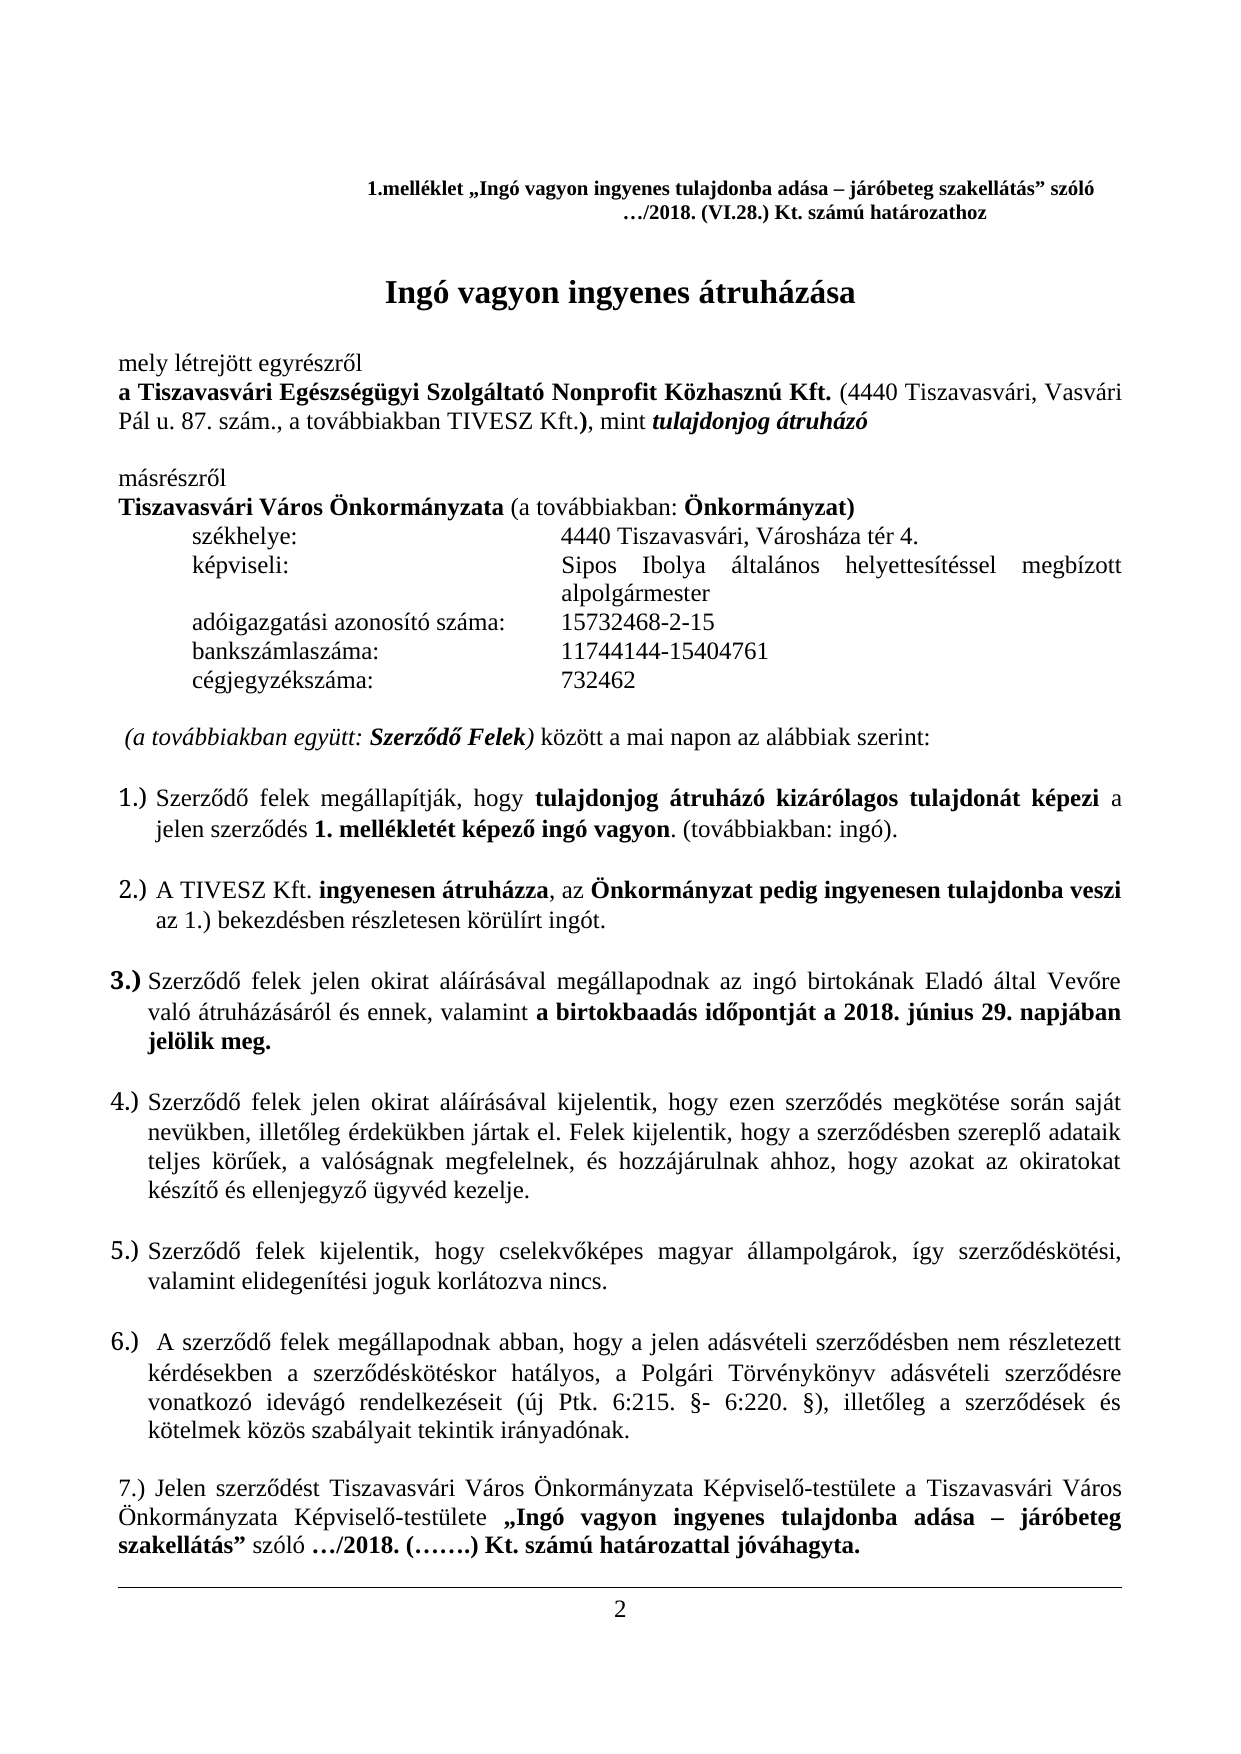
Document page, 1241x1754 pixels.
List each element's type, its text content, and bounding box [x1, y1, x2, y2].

list Szerződő felek jelen okirat aláírásával kijelentik, hogy ezen szerződés megkötése során saját nevükben, illetőleg érdekükben jártak el. Felek kijelentik, hogy a szerződésben szereplő adataik teljes körűek, a valóságnak megfelelnek, és hozzájárulnak ahhoz, hogy azokat az okiratokat készítő és ellenjegyző ügyvéd kezelje. [110, 1083, 1122, 1203]
list A TIVESZ Kft. ingyenesen átruházza, az Önkormányzat pedig ingyenesen tulajdonba veszi az 1.) bekezdésben részletesen körülírt ingót. [118, 871, 1122, 934]
text 1.melléklet „Ingó vagyon ingyenes tulajdonba adása – járóbeteg szakellátás” szóló …/2018. (VI.28.) Kt. számú határozathoz [339, 176, 1122, 224]
text Ingó vagyon ingyenes átruházása [118, 272, 1122, 310]
text bankszámlaszáma: 11744144-15404761 [192, 636, 1122, 665]
list Szerződő felek megállapítják, hogy tulajdonjog átruházó kizárólagos tulajdonát képezi a jelen szerződés 1. mellékletét képező ingó vagyon. (továbbiakban: ingó). [118, 780, 1122, 843]
text (a továbbiakban együtt: Szerződő Felek) között a mai napon az alábbiak szerint: [118, 722, 1122, 751]
text székhelye: 4440 Tiszavasvári, Városháza tér 4. [192, 521, 1122, 550]
list Szerződő felek kijelentik, hogy cselekvőképes magyar állampolgárok, így szerződéskötési, valamint elidegenítési joguk korlátozva nincs. [110, 1232, 1122, 1295]
text cégjegyzékszáma: 732462 [192, 665, 1122, 693]
text képviseli: Sipos Ibolya általános helyettesítéssel megbízott alpolgármester [192, 550, 1122, 607]
text Tiszavasvári Város Önkormányzata (a továbbiakban: Önkormányzat) [118, 492, 1122, 521]
text adóigazgatási azonosító száma: 15732468-2-15 [192, 607, 1122, 636]
text másrészről [118, 463, 1122, 492]
text 7.) Jelen szerződést Tiszavasvári Város Önkormányzata Képviselő-testülete a Tiszavasvári Város Önkormányzata Képviselő-testülete „Ingó vagyon ingyenes tulajdonba adása – járóbeteg szakellátás” szóló …/2018. (…….) Kt. számú határozattal jóváhagyta. [118, 1473, 1122, 1559]
list Szerződő felek jelen okirat aláírásával megállapodnak az ingó birtokának Eladó által Vevőre való átruházásáról és ennek, valamint a birtokbaadás időpontját a 2018. június 29. napjában jelölik meg. [110, 963, 1122, 1054]
list A szerződő felek megállapodnak abban, hogy a jelen adásvételi szerződésben nem részletezett kérdésekben a szerződéskötéskor hatályos, a Polgári Törvénykönyv adásvételi szerződésre vonatkozó idevágó rendelkezéseit (új Ptk. 6:215. §- 6:220. §), illetőleg a szerződések és kötelmek közös szabályait tekintik irányadónak. [110, 1324, 1122, 1444]
text a Tiszavasvári Egészségügyi Szolgáltató Nonprofit Közhasznú Kft. (4440 Tiszavasvári, Vasvári Pál u. 87. szám., a továbbiakban TIVESZ Kft.), mint tulajdonjog átruházó [118, 377, 1122, 435]
text mely létrejött egyrészről [118, 348, 1122, 377]
